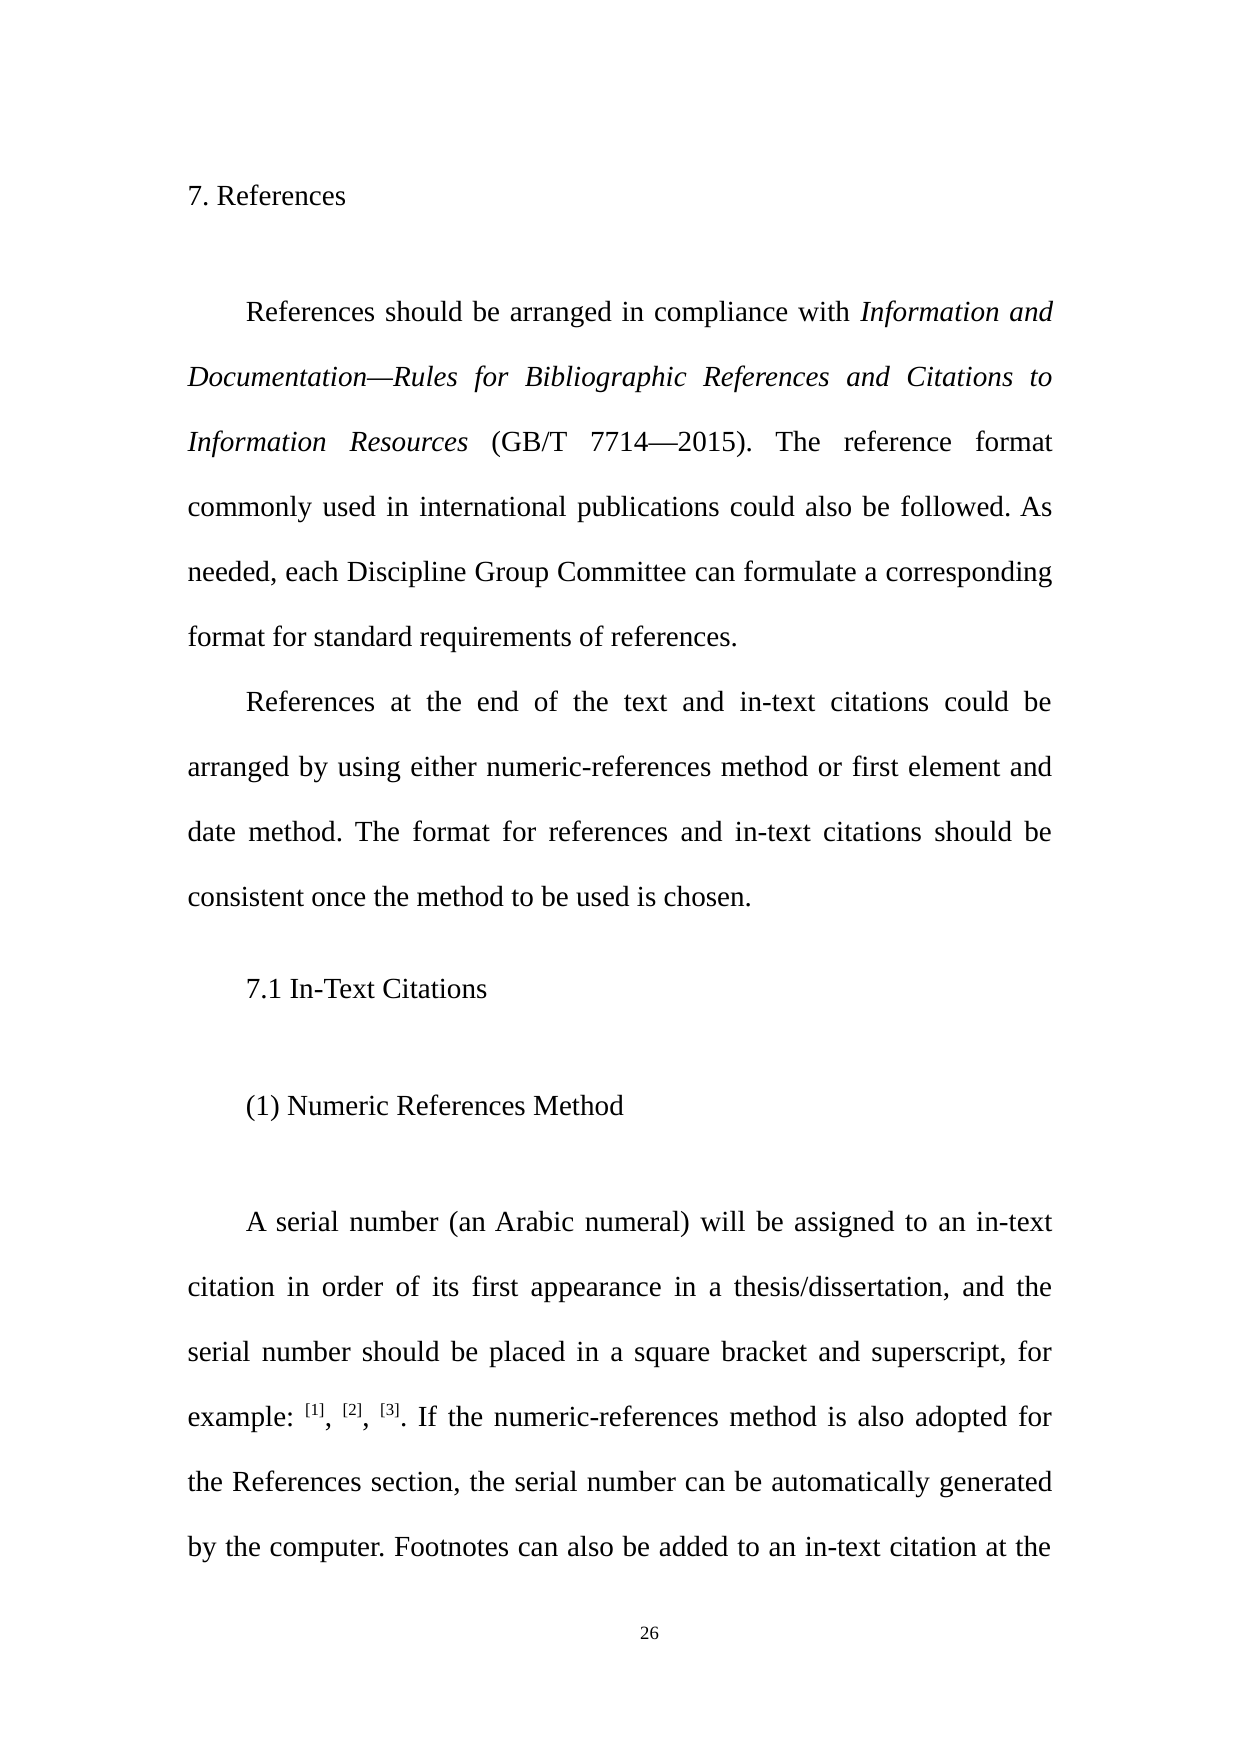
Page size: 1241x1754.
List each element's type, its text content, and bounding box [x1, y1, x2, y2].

text References should be arranged in compliance with Information and Documentation—Rules for Bibliographic References and Citations to Information Resources (GB/T 7714—2015). The reference format commonly used in international publications could also be followed. As needed, each Discipline Group Committee can formulate a corresponding format for standard requirements of references. [187, 278, 1053, 668]
subtitle (1) Numeric References Method [187, 1072, 1053, 1137]
subtitle 7.1 In-Text Citations [187, 956, 1053, 1021]
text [187, 1189, 1053, 1579]
text References at the end of the text and in-text citations could be arranged by using either numeric-references method or first element and date method. The format for references and in-text citations should be consistent once the method to be used is chosen. [187, 668, 1053, 928]
text 7. References [187, 162, 1053, 227]
